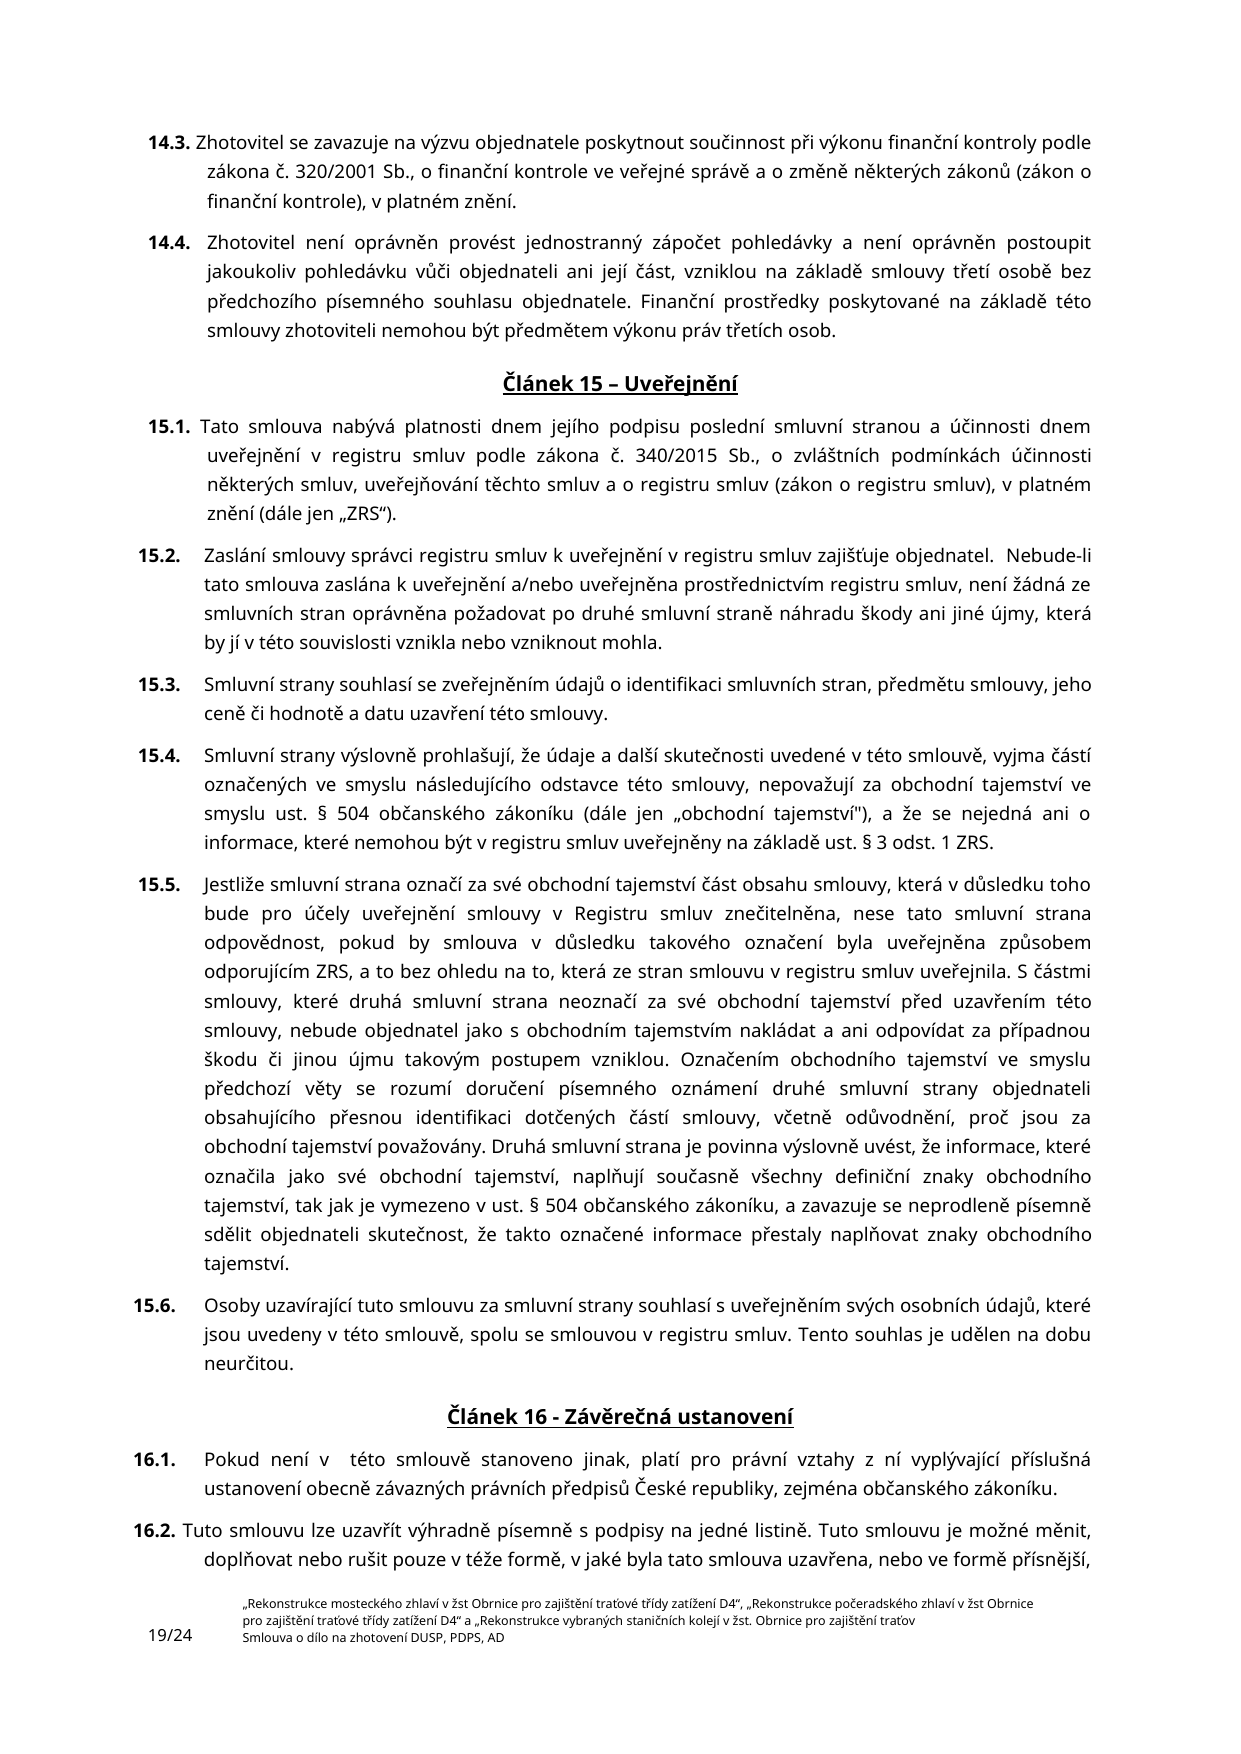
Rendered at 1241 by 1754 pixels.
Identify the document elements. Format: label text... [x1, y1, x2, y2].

text 15.3. Smluvní strany souhlasí se zveřejněním údajů o identifikaci smluvních stran, předmětu smlouvy, jeho ceně či hodnotě a datu uzavření této smlouvy. [133, 668, 1092, 726]
text 14.4. Zhotovitel není oprávněn provést jednostranný zápočet pohledávky a není oprávněn postoupit jakoukoliv pohledávku vůči objednateli ani její část, vzniklou na základě smlouvy třetí osobě bez předchozího písemného souhlasu objednatele. Finanční prostředky poskytované na základě této smlouvy zhotoviteli nemohou být předmětem výkonu práv třetích osob. [148, 226, 1092, 343]
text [133, 1514, 1092, 1572]
text 15.6. Osoby uzavírající tuto smlouvu za smluvní strany souhlasí s uveřejněním svých osobních údajů, které jsou uvedeny v této smlouvě, spolu se smlouvou v registru smluv. Tento souhlas je udělen na dobu neurčitou. [133, 1289, 1092, 1376]
text 16.1. Pokud není v této smlouvě stanoveno jinak, platí pro právní vztahy z ní vyplývající příslušná ustanovení obecně závazných právních předpisů České republiky, zejména občanského zákoníku. [133, 1443, 1092, 1501]
text 14.3. Zhotovitel se zavazuje na výzvu objednatele poskytnout součinnost při výkonu finanční kontroly podle zákona č. 320/2001 Sb., o finanční kontrole ve veřejné správě a o změně některých zákonů (zákon o finanční kontrole), v platném znění. [148, 126, 1092, 214]
text 15.2. Zaslání smlouvy správci registru smluv k uveřejnění v registru smluv zajišťuje objednatel. Nebude-li tato smlouva zaslána k uveřejnění a/nebo uveřejněna prostřednictvím registru smluv, není žádná ze smluvních stran oprávněna požadovat po druhé smluvní straně náhradu škody ani jiné újmy, která by jí v této souvislosti vznikla nebo vzniknout mohla. [133, 539, 1092, 656]
subtitle Článek 15 – Uveřejnění [148, 368, 1092, 397]
text 15.1. Tato smlouva nabývá platnosti dnem jejího podpisu poslední smluvní stranou a účinnosti dnem uveřejnění v registru smluv podle zákona č. 340/2015 Sb., o zvláštních podmínkách účinnosti některých smluv, uveřejňování těchto smluv a o registru smluv (zákon o registru smluv), v platném znění (dále jen „ZRS“). [148, 410, 1092, 526]
subtitle Článek 16 - Závěrečná ustanovení [148, 1401, 1092, 1431]
text 15.4. Smluvní strany výslovně prohlašují, že údaje a další skutečnosti uvedené v této smlouvě, vyjma částí označených ve smyslu následujícího odstavce této smlouvy, nepovažují za obchodní tajemství ve smyslu ust. § 504 občanského zákoníku (dále jen „obchodní tajemství"), a že se nejedná ani o informace, které nemohou být v registru smluv uveřejněny na základě ust. § 3 odst. 1 ZRS. [133, 739, 1092, 856]
text 15.5. Jestliže smluvní strana označí za své obchodní tajemství část obsahu smlouvy, která v důsledku toho bude pro účely uveřejnění smlouvy v Registru smluv znečitelněna, nese tato smluvní strana odpovědnost, pokud by smlouva v důsledku takového označení byla uveřejněna způsobem odporujícím ZRS, a to bez ohledu na to, která ze stran smlouvu v registru smluv uveřejnila. S částmi smlouvy, které druhá smluvní strana neoznačí za své obchodní tajemství před uzavřením této smlouvy, nebude objednatel jako s obchodním tajemstvím nakládat a ani odpovídat za případnou škodu či jinou újmu takovým postupem vzniklou. Označením obchodního tajemství ve smyslu předchozí věty se rozumí doručení písemného oznámení druhé smluvní strany objednateli obsahujícího přesnou identifikaci dotčených částí smlouvy, včetně odůvodnění, proč jsou za obchodní tajemství považovány. Druhá smluvní strana je povinna výslovně uvést, že informace, které označila jako své obchodní tajemství, naplňují současně všechny definiční znaky obchodního tajemství, tak jak je vymezeno v ust. § 504 občanského zákoníku, a zavazuje se neprodleně písemně sdělit objednateli skutečnost, že takto označené informace přestaly naplňovat znaky obchodního tajemství. [133, 868, 1092, 1276]
